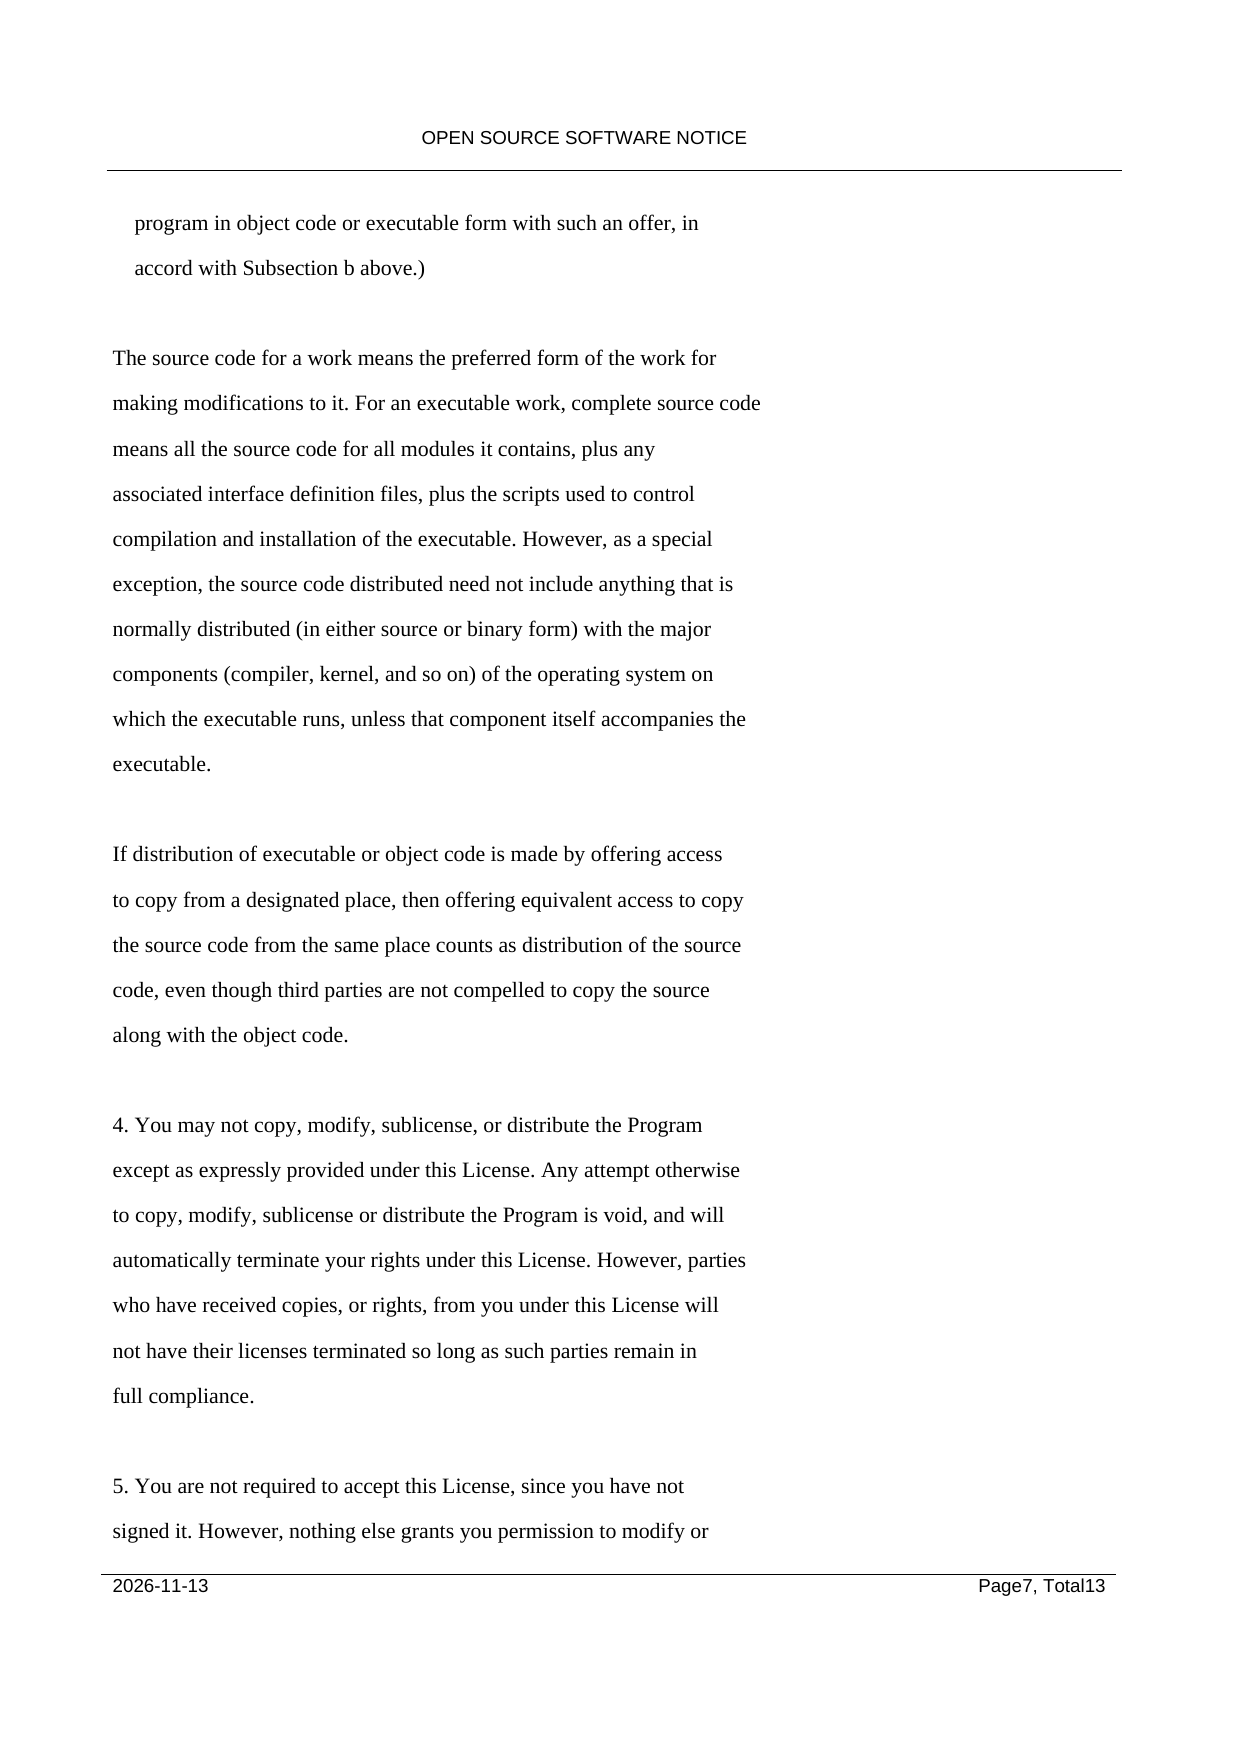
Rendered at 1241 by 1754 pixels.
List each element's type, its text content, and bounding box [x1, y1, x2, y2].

text means all the source code for all modules it contains, plus any [112, 432, 1128, 464]
text compilation and installation of the executable. However, as a special [112, 522, 1128, 554]
text The source code for a work means the preferred form of the work for [112, 342, 1128, 374]
text normally distributed (in either source or binary form) with the major [112, 612, 1128, 645]
text associated interface definition files, plus the scripts used to control [112, 477, 1128, 509]
text making modifications to it. For an executable work, complete source code [112, 387, 1128, 419]
text to copy, modify, sublicense or distribute the Program is void, and will [112, 1199, 1128, 1231]
text components (compiler, kernel, and so on) of the operating system on [112, 657, 1128, 690]
text exception, the source code distributed need not include anything that is [112, 567, 1128, 600]
text not have their licenses terminated so long as such parties remain in [112, 1334, 1128, 1366]
text who have received copies, or rights, from you under this License will [112, 1289, 1128, 1321]
text to copy from a designated place, then offering equivalent access to copy [112, 883, 1128, 915]
text If distribution of executable or object code is made by offering access [112, 838, 1128, 870]
text except as expressly provided under this License. Any attempt otherwise [112, 1153, 1128, 1186]
text executable. [112, 748, 1128, 780]
text program in object code or executable form with such an offer, in [112, 206, 1128, 239]
text automatically terminate your rights under this License. However, parties [112, 1244, 1128, 1276]
text accord with Subsection b above.) [112, 251, 1128, 284]
text signed it. However, nothing else grants you permission to modify or [112, 1514, 1128, 1547]
text full compliance. [112, 1379, 1128, 1412]
text code, even though third parties are not compelled to copy the source [112, 973, 1128, 1006]
text which the executable runs, unless that component itself accompanies the [112, 702, 1128, 735]
text 5. You are not required to accept this License, since you have not [112, 1469, 1128, 1502]
text the source code from the same place counts as distribution of the source [112, 928, 1128, 961]
text along with the object code. [112, 1018, 1128, 1051]
text 4. You may not copy, modify, sublicense, or distribute the Program [112, 1108, 1128, 1141]
